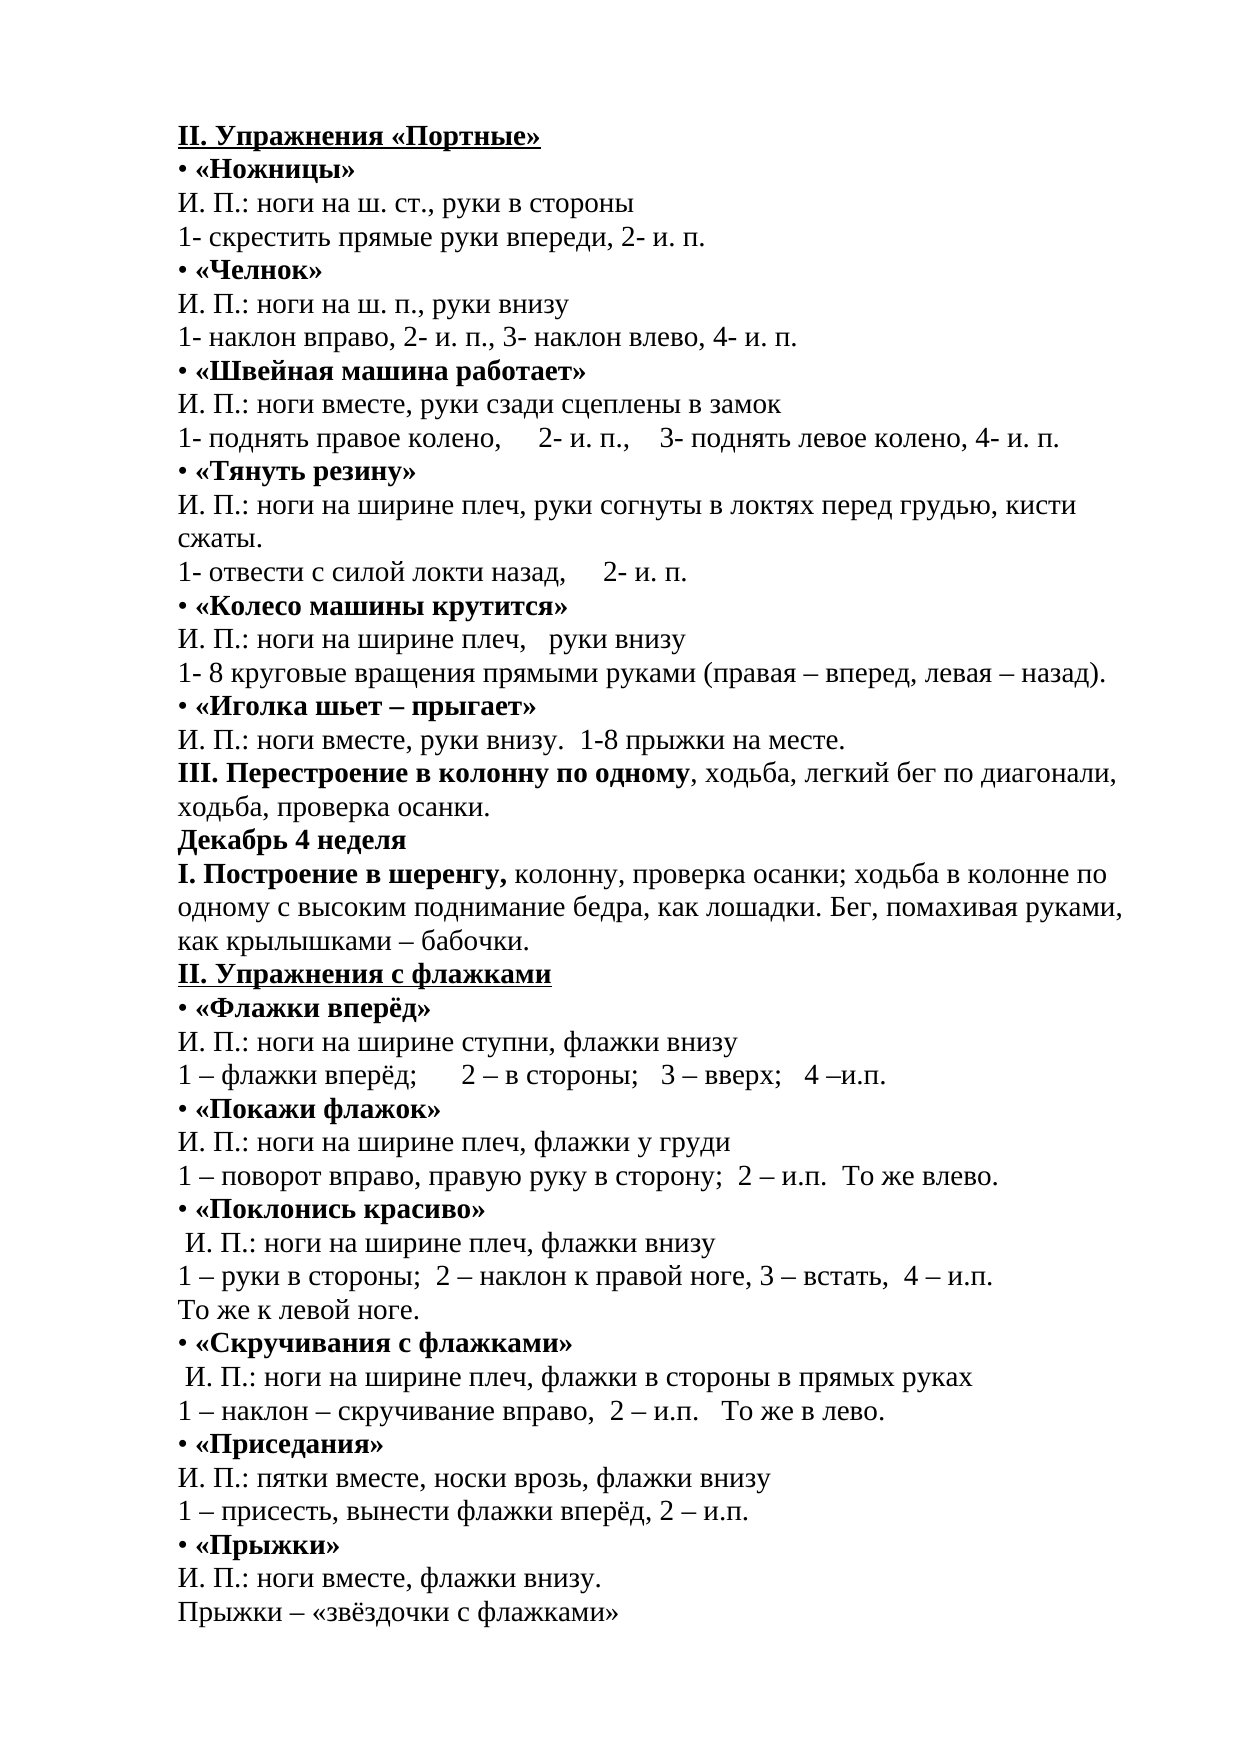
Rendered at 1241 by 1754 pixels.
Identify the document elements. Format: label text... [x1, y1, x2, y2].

text И. П.: ноги на ширине ступни, флажки внизу [177, 1024, 1152, 1057]
text • «Колесо машины крутится» [177, 588, 1152, 621]
text 1- поднять правое колено, 2- и. п., 3- поднять левое колено, 4- и. п. [177, 420, 1152, 453]
text И. П.: ноги вместе, флажки внизу. [177, 1560, 1152, 1594]
text • «Иголка шьет – прыгает» [177, 688, 1152, 722]
text Декабрь 4 неделя [177, 822, 1152, 856]
text • «Приседания» [177, 1426, 1152, 1460]
text • «Поклонись красиво» [177, 1191, 1152, 1225]
text II. Упражнения с флажками [177, 957, 1152, 990]
text II. Упражнения «Портные» [177, 118, 1152, 152]
text 1 – поворот вправо, правую руку в сторону; 2 – и.п. То же влево. [177, 1158, 1152, 1191]
text 1- скрестить прямые руки впереди, 2- и. п. [177, 219, 1152, 252]
text Прыжки – «звёздочки с флажками» [177, 1594, 1152, 1627]
text И. П.: ноги вместе, руки сзади сцеплены в замок [177, 386, 1152, 420]
text 1 – наклон – скручивание вправо, 2 – и.п. То же в лево. [177, 1393, 1152, 1426]
text • «Челнок» [177, 252, 1152, 286]
text 1- наклон вправо, 2- и. п., 3- наклон влево, 4- и. п. [177, 319, 1152, 353]
text То же к левой ноге. [177, 1292, 1152, 1326]
text И. П.: ноги на ш. ст., руки в стороны [177, 185, 1152, 219]
text • «Швейная машина работает» [177, 353, 1152, 386]
text • «Ножницы» [177, 152, 1152, 185]
text 1- 8 круговые вращения прямыми руками (правая – вперед, левая – назад). [177, 655, 1152, 688]
text 1- отвести с силой локти назад, 2- и. п. [177, 554, 1152, 588]
text • «Скручивания с флажками» [177, 1326, 1152, 1359]
text • «Тянуть резину» [177, 453, 1152, 487]
text III. Перестроение в колонну по одному, ходьба, легкий бег по диагонали, ходьба, проверка осанки. [177, 755, 1152, 822]
text И. П.: ноги на ш. п., руки внизу [177, 286, 1152, 319]
text 1 – флажки вперёд; 2 – в стороны; 3 – вверх; 4 –и.п. [177, 1057, 1152, 1091]
text I. Построение в шеренгу, колонну, проверка осанки; ходьба в колонне по одному с высоким поднимание бедра, как лошадки. Бег, помахивая руками, как крылышками – бабочки. [177, 856, 1152, 957]
text 1 – руки в стороны; 2 – наклон к правой ноге, 3 – встать, 4 – и.п. [177, 1258, 1152, 1292]
text И. П.: ноги на ширине плеч, руки согнуты в локтях перед грудью, кисти сжаты. [177, 487, 1152, 554]
text • «Прыжки» [177, 1527, 1152, 1560]
text И. П.: ноги на ширине плеч, флажки в стороны в прямых руках [177, 1359, 1152, 1393]
text • «Флажки вперёд» [177, 990, 1152, 1024]
text И. П.: ноги вместе, руки внизу. 1-8 прыжки на месте. [177, 722, 1152, 755]
text • «Покажи флажок» [177, 1091, 1152, 1124]
text И. П.: пятки вместе, носки врозь, флажки внизу [177, 1460, 1152, 1493]
text И. П.: ноги на ширине плеч, флажки у груди [177, 1124, 1152, 1158]
text И. П.: ноги на ширине плеч, флажки внизу [177, 1225, 1152, 1258]
text И. П.: ноги на ширине плеч, руки внизу [177, 621, 1152, 655]
text 1 – присесть, вынести флажки вперёд, 2 – и.п. [177, 1493, 1152, 1527]
